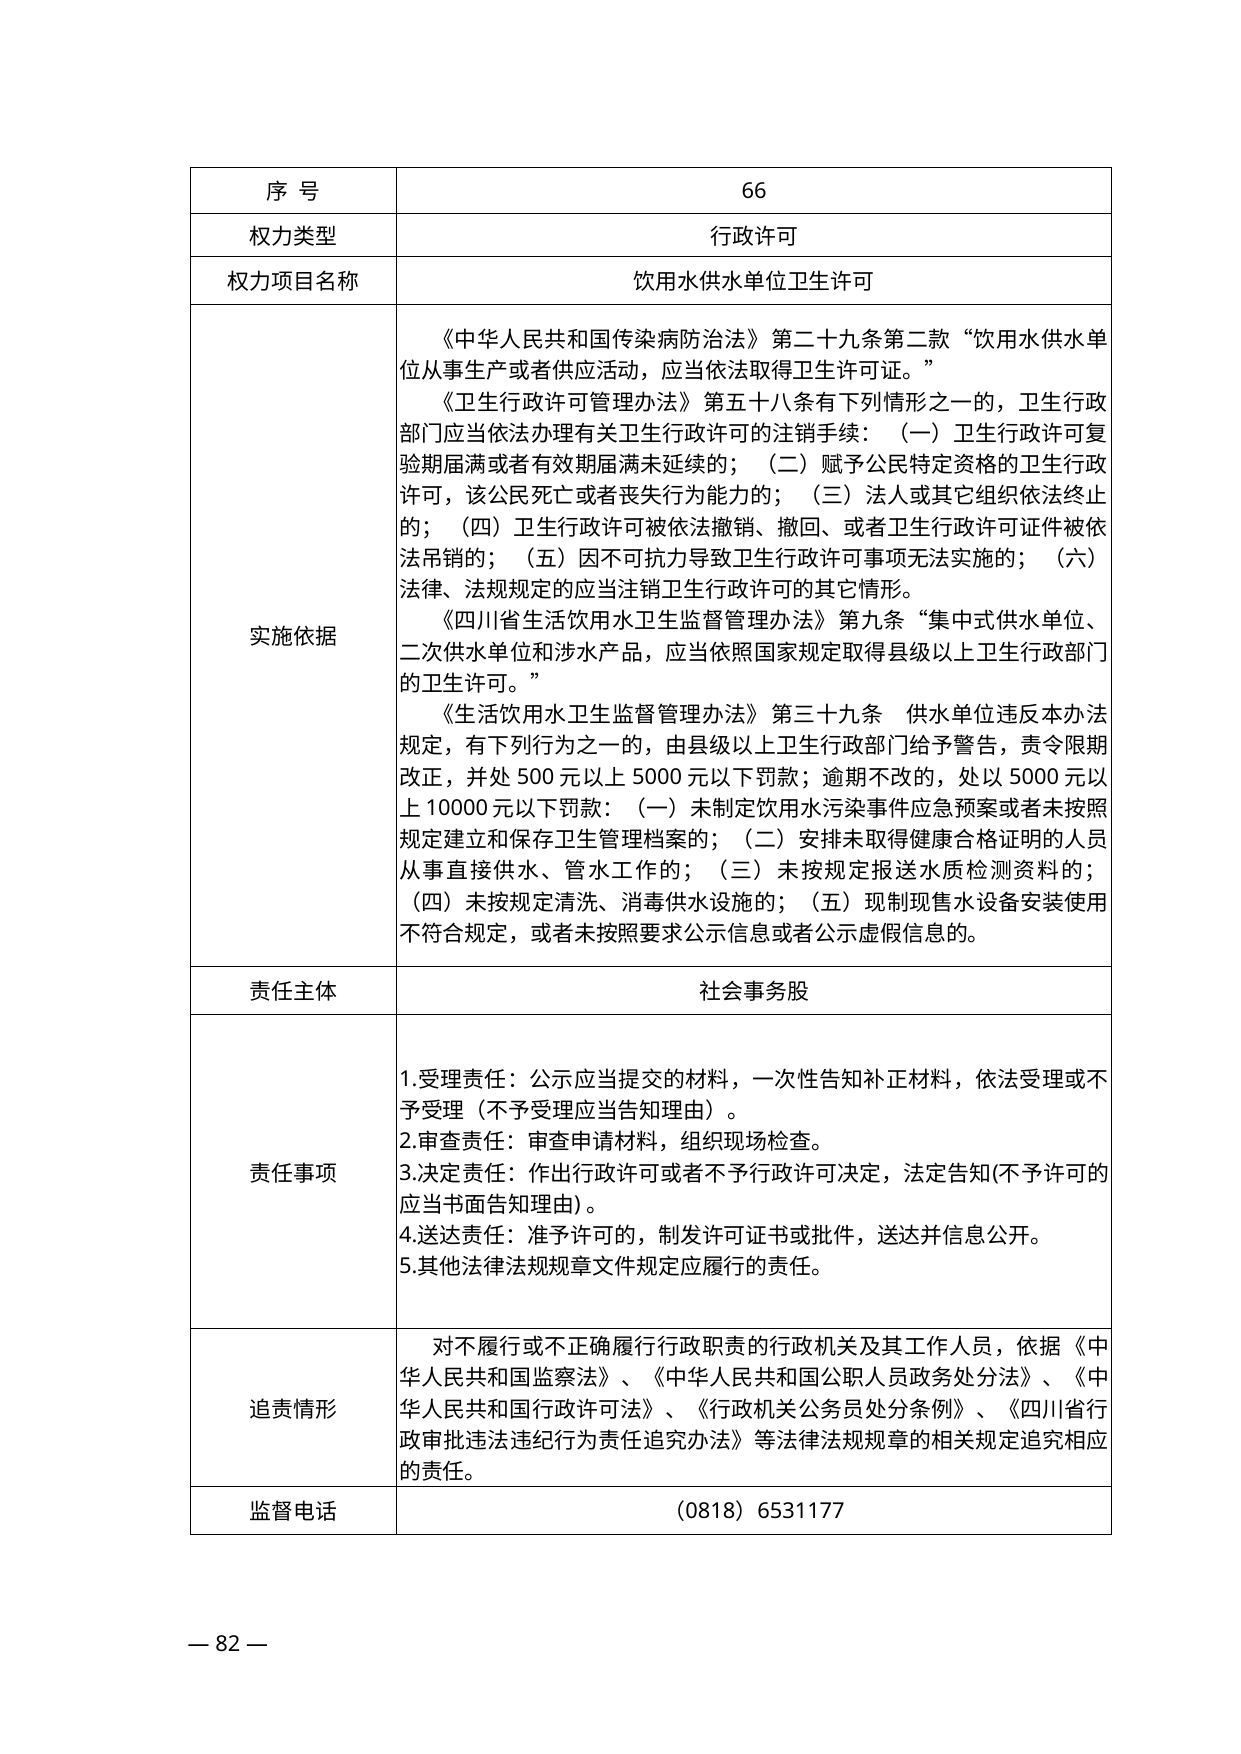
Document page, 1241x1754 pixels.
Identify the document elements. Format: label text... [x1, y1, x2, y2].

table_cell 监督电话 [191, 1487, 396, 1534]
table_cell 责任主体 [191, 967, 396, 1013]
table_header 序 号 [191, 168, 396, 213]
table_cell 《中华人民共和国传染病防治法》第二十九条第二款“饮用水供水单位从事生产或者供应活动，应当依法取得卫生许可证。” 《卫生行政许可管理办法》第五十八条有下列情形之一的，卫生行政部门应当依法办理有关卫生行政许可的注销手续： （一）卫生行政许可复验期届满或者有效期届满未延续的； （二）赋予公民特定资格的卫生行政许可，该公民死亡或者丧失行为能力的； （三）法人或其它组织依法终止的； （四）卫生行政许可被依法撤销、撤回、或者卫生行政许可证件被依法吊销的； （五）因不可抗力导致卫生行政许可事项无法实施的； （六）法律、法规规定的应当注销卫生行政许可的其它情形。 《四川省生活饮用水卫生监督管理办法》第九条“集中式供水单位、二次供水单位和涉水产品，应当依照国家规定取得县级以上卫生行政部门的卫生许可。” 《生活饮用水卫生监督管理办法》第三十九条 供水单位违反本办法规定，有下列行为之一的，由县级以上卫生行政部门给予警告，责令限期改正，并处500元以上5000元以下罚款；逾期不改的，处以5000元以上10000元以下罚款：（一）未制定饮用水污染事件应急预案或者未按照规定建立和保存卫生管理档案的；（二）安排未取得健康合格证明的人员从事直接供水、管水工作的；（三）未按规定报送水质检测资料的；（四）未按规定清洗、消毒供水设施的；（五）现制现售水设备安装使用不符合规定，或者未按照要求公示信息或者公示虚假信息的。 [397, 305, 1111, 966]
table_cell 权力类型 [191, 214, 396, 256]
table_cell 社会事务股 [397, 967, 1111, 1013]
table_cell 权力项目名称 [191, 257, 396, 303]
table_header 66 [397, 168, 1111, 213]
table_cell 责任事项 [191, 1015, 396, 1328]
table_cell 实施依据 [191, 305, 396, 966]
table_cell （0818）6531177 [397, 1487, 1111, 1534]
table_cell 1.受理责任：公示应当提交的材料，一次性告知补正材料，依法受理或不予受理（不予受理应当告知理由）。 2.审查责任：审查申请材料，组织现场检查。 3.决定责任：作出行政许可或者不予行政许可决定，法定告知(不予许可的应当书面告知理由) 。 4.送达责任：准予许可的，制发许可证书或批件，送达并信息公开。 5.其他法律法规规章文件规定应履行的责任。 [397, 1015, 1111, 1328]
table_cell 追责情形 [191, 1329, 396, 1486]
table_cell 饮用水供水单位卫生许可 [397, 257, 1111, 303]
table_cell 行政许可 [397, 214, 1111, 256]
table_cell 对不履行或不正确履行行政职责的行政机关及其工作人员，依据《中华人民共和国监察法》、《中华人民共和国公职人员政务处分法》、《中华人民共和国行政许可法》、《行政机关公务员处分条例》、《四川省行政审批违法违纪行为责任追究办法》等法律法规规章的相关规定追究相应的责任。 [397, 1329, 1111, 1486]
